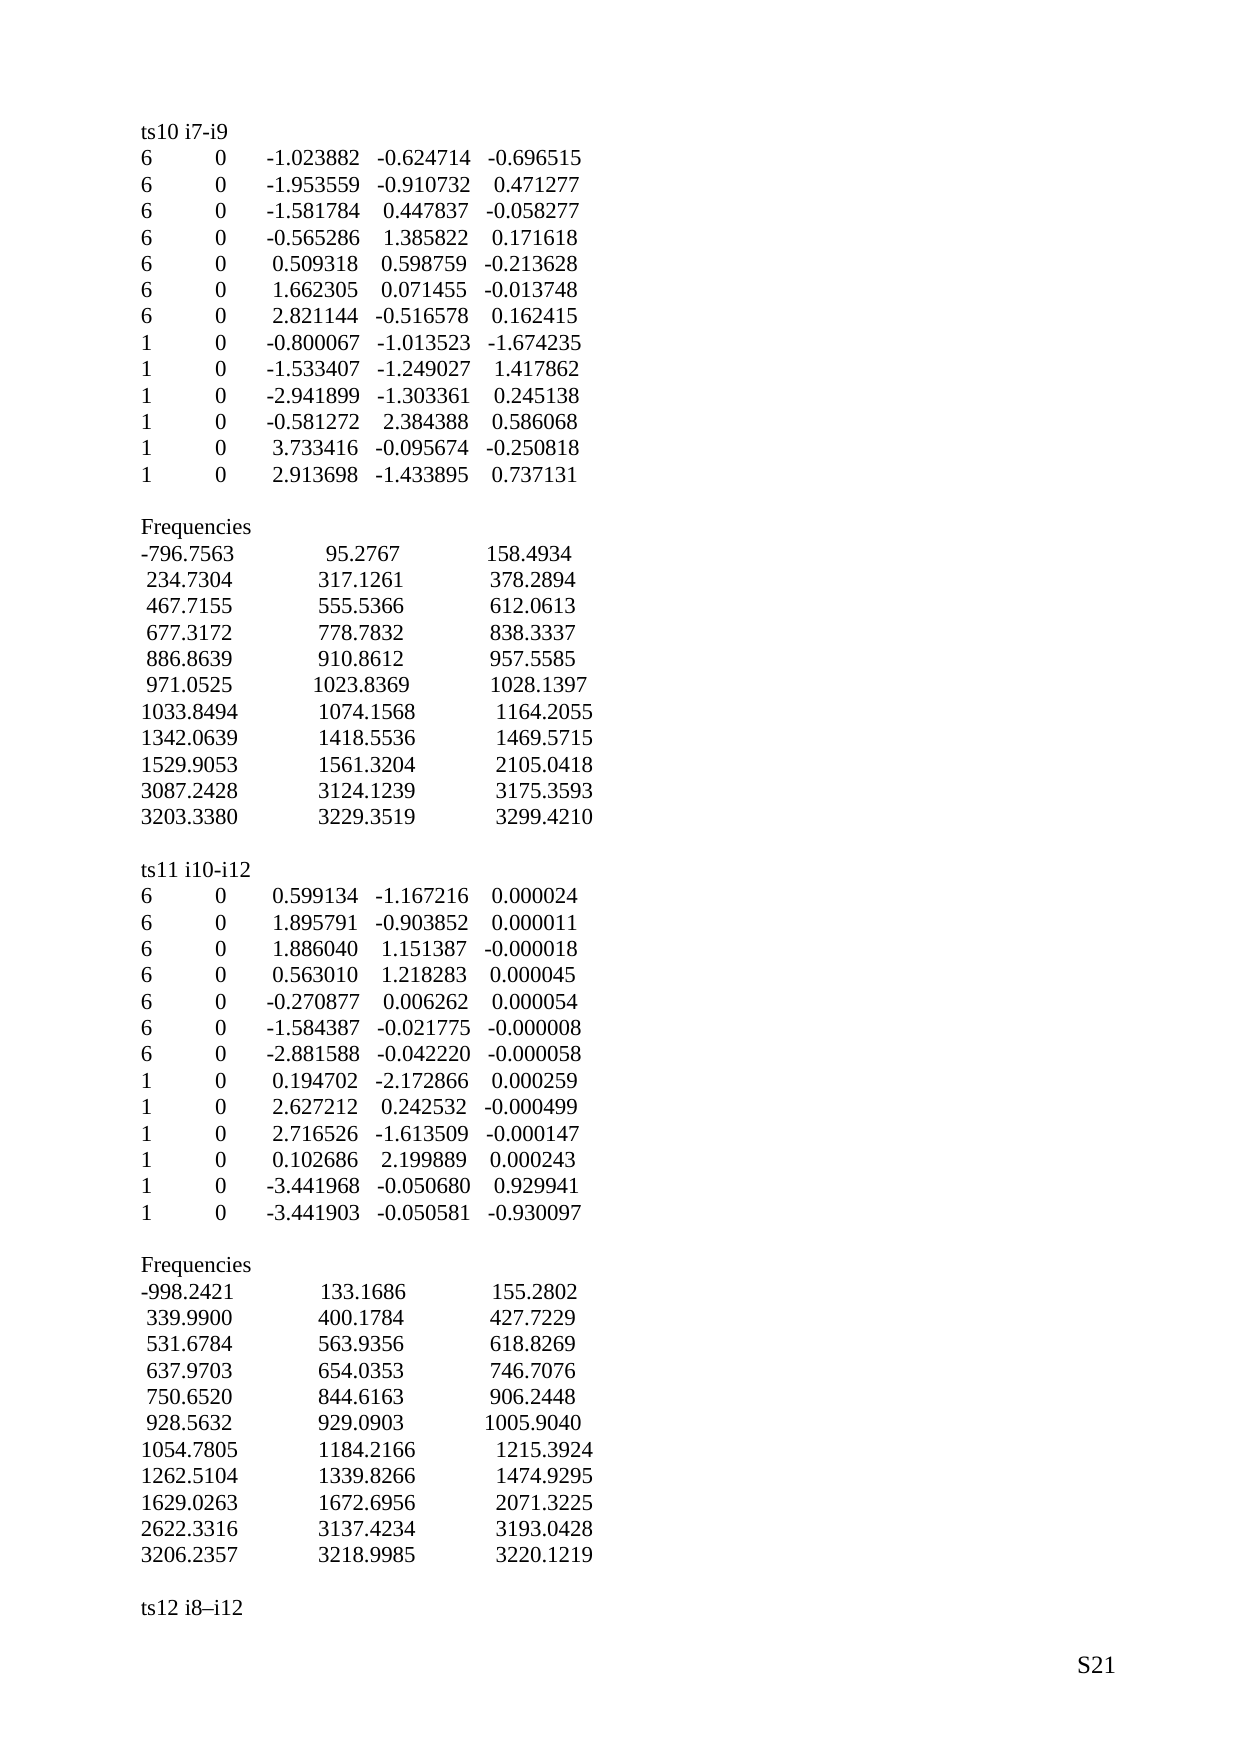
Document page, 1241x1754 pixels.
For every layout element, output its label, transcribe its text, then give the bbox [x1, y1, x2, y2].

text 6 0 0.599134 -1.167216 0.000024 [141, 882, 1116, 909]
text 1 0 -0.581272 2.384388 0.586068 [141, 408, 1116, 434]
text 1 0 2.913698 -1.433895 0.737131 [141, 461, 1116, 487]
text 1262.5104 1339.8266 1474.9295 [141, 1462, 1116, 1488]
text 6 0 1.895791 -0.903852 0.000011 [141, 909, 1116, 935]
text 1529.9053 1561.3204 2105.0418 [141, 751, 1116, 777]
text 2622.3316 3137.4234 3193.0428 [141, 1515, 1116, 1541]
text ts11 i10-i12 [141, 856, 1116, 882]
text 1 0 -1.533407 -1.249027 1.417862 [141, 355, 1116, 382]
text 6 0 -1.581784 0.447837 -0.058277 [141, 197, 1116, 223]
text 3206.2357 3218.9985 3220.1219 [141, 1541, 1116, 1568]
text 886.8639 910.8612 957.5585 [141, 645, 1116, 672]
text 3087.2428 3124.1239 3175.3593 [141, 777, 1116, 803]
text 971.0525 1023.8369 1028.1397 [141, 672, 1116, 698]
text 6 0 1.886040 1.151387 -0.000018 [141, 935, 1116, 961]
text 6 0 2.821144 -0.516578 0.162415 [141, 303, 1116, 329]
text 6 0 -0.270877 0.006262 0.000054 [141, 988, 1116, 1014]
text 6 0 -1.584387 -0.021775 -0.000008 [141, 1014, 1116, 1041]
text 1629.0263 1672.6956 2071.3225 [141, 1488, 1116, 1515]
text 1 0 -3.441968 -0.050680 0.929941 [141, 1172, 1116, 1199]
text Frequencies [141, 1251, 1116, 1278]
text 3203.3380 3229.3519 3299.4210 [141, 803, 1116, 830]
text 467.7155 555.5366 612.0613 [141, 592, 1116, 619]
text 6 0 0.509318 0.598759 -0.213628 [141, 250, 1116, 276]
text 1 0 0.102686 2.199889 0.000243 [141, 1146, 1116, 1172]
text 339.9900 400.1784 427.7229 [141, 1304, 1116, 1330]
text 1 0 2.627212 0.242532 -0.000499 [141, 1093, 1116, 1119]
text 531.6784 563.9356 618.8269 [141, 1330, 1116, 1357]
text 928.5632 929.0903 1005.9040 [141, 1409, 1116, 1436]
text 1 0 2.716526 -1.613509 -0.000147 [141, 1119, 1116, 1146]
text 6 0 -2.881588 -0.042220 -0.000058 [141, 1041, 1116, 1067]
text 1 0 -2.941899 -1.303361 0.245138 [141, 382, 1116, 408]
text -998.2421 133.1686 155.2802 [141, 1278, 1116, 1304]
text 1 0 3.733416 -0.095674 -0.250818 [141, 434, 1116, 461]
text ts10 i7-i9 [141, 118, 1116, 144]
text 6 0 -0.565286 1.385822 0.171618 [141, 223, 1116, 250]
text -796.7563 95.2767 158.4934 [141, 540, 1116, 566]
text 6 0 0.563010 1.218283 0.000045 [141, 961, 1116, 988]
text Frequencies [141, 513, 1116, 540]
text 637.9703 654.0353 746.7076 [141, 1357, 1116, 1383]
text 1342.0639 1418.5536 1469.5715 [141, 724, 1116, 751]
text 750.6520 844.6163 906.2448 [141, 1383, 1116, 1409]
text 6 0 -1.953559 -0.910732 0.471277 [141, 171, 1116, 197]
text 6 0 -1.023882 -0.624714 -0.696515 [141, 144, 1116, 171]
text 234.7304 317.1261 378.2894 [141, 566, 1116, 592]
text 1054.7805 1184.2166 1215.3924 [141, 1436, 1116, 1462]
text 6 0 1.662305 0.071455 -0.013748 [141, 276, 1116, 303]
text 1 0 -3.441903 -0.050581 -0.930097 [141, 1199, 1116, 1225]
text 1 0 -0.800067 -1.013523 -1.674235 [141, 329, 1116, 355]
text 1 0 0.194702 -2.172866 0.000259 [141, 1067, 1116, 1093]
text ts12 i8–i12 [141, 1594, 1116, 1620]
text 1033.8494 1074.1568 1164.2055 [141, 698, 1116, 724]
text 677.3172 778.7832 838.3337 [141, 619, 1116, 645]
